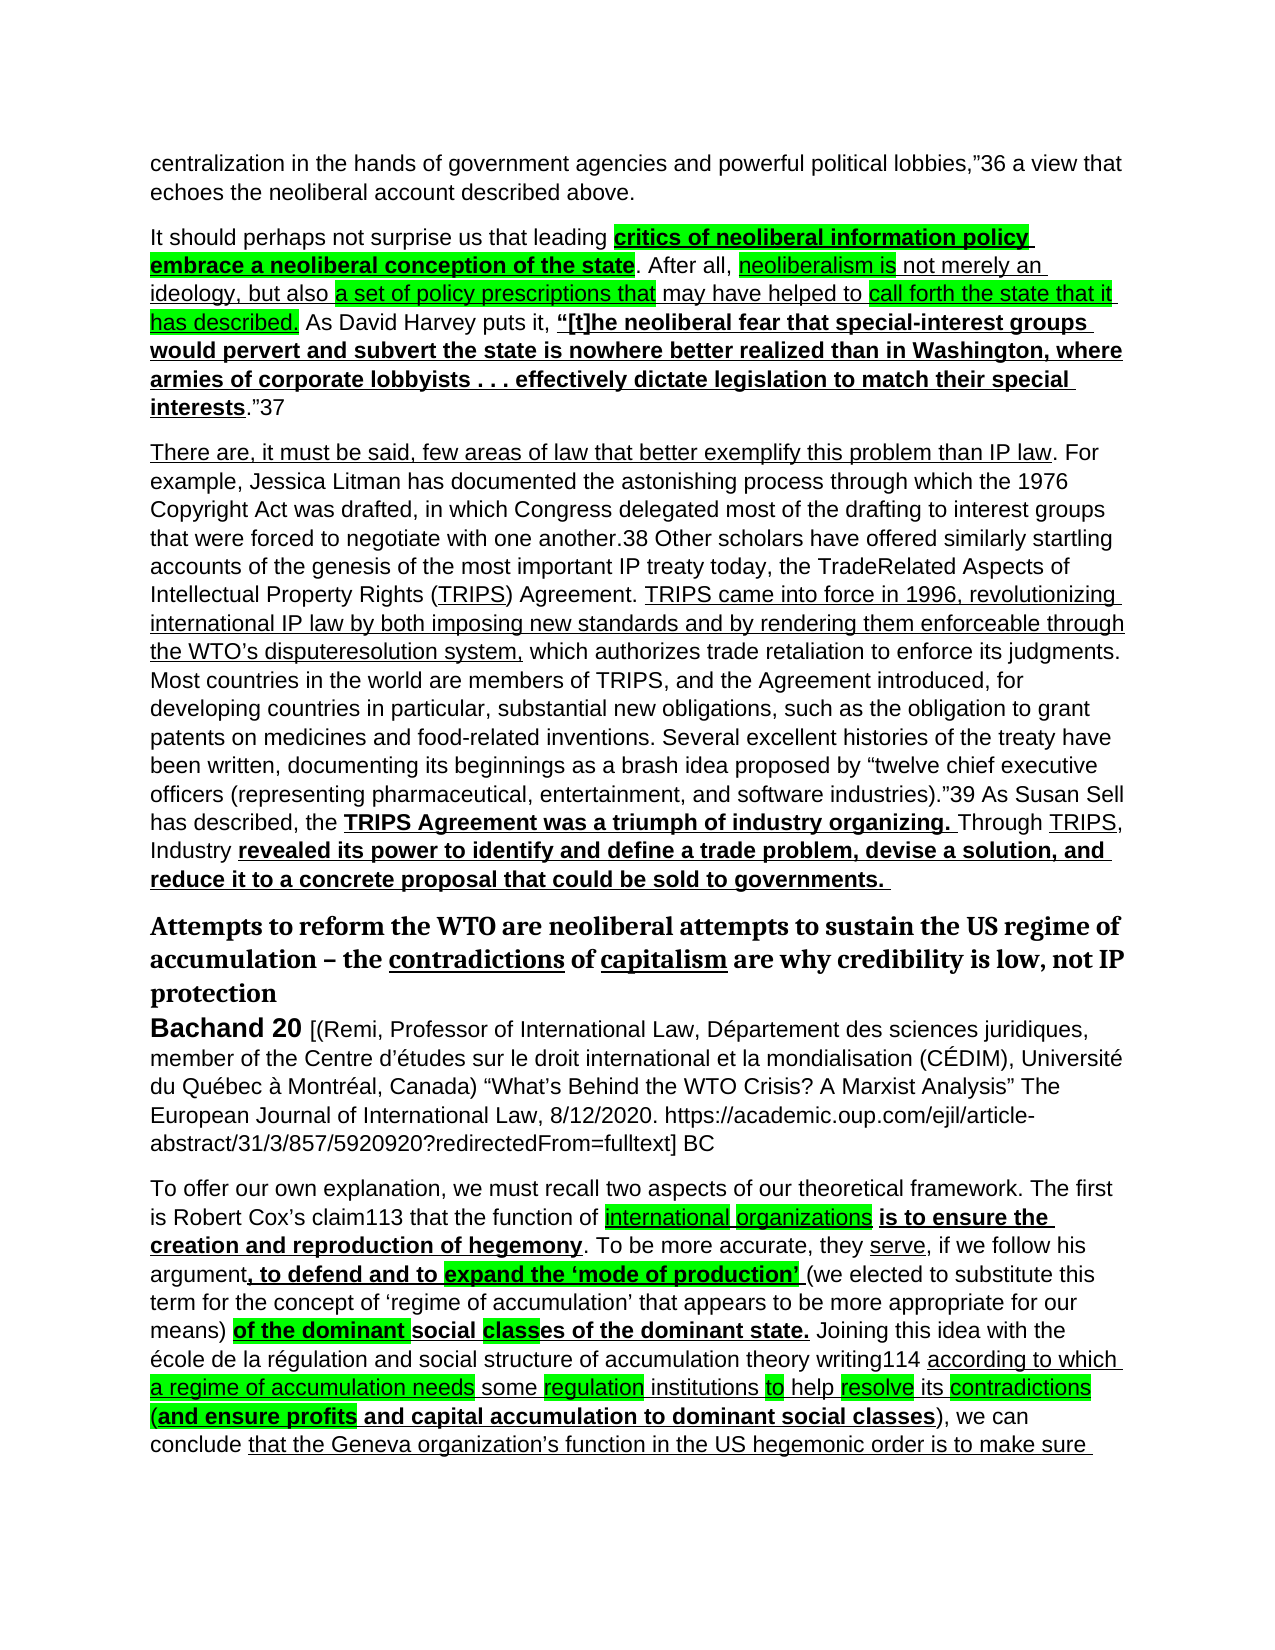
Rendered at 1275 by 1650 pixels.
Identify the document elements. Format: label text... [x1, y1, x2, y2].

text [150, 150, 1125, 205]
text There are, it must be said, few areas of law that better exemplify this problem than IP law. For example, Jessica Litman has documented the astonishing process through which the 1976 Copyright Act was drafted, in which Congress delegated most of the drafting to interest groups that were forced to negotiate with one another.38 Other scholars have offered similarly startling accounts of the genesis of the most important IP treaty today, the TradeRelated Aspects of Intellectual Property Rights (TRIPS) Agreement. TRIPS came into force in 1996, revolutionizing international IP law by both imposing new standards and by rendering them enforceable through the WTO’s disputeresolution system, which authorizes trade retaliation to enforce its judgments. Most countries in the world are members of TRIPS, and the Agreement introduced, for developing countries in particular, substantial new obligations, such as the obligation to grant patents on medicines and food-related inventions. Several excellent histories of the treaty have been written, documenting its beginnings as a brash idea proposed by “twelve chief executive officers (representing pharmaceutical, entertainment, and software industries).”39 As Susan Sell has described, the TRIPS Agreement was a triumph of industry organizing. Through TRIPS, Industry revealed its power to identify and define a trade problem, devise a solution, and reduce it to a concrete proposal that could be sold to governments. [150, 634, 1125, 892]
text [150, 1175, 1125, 1458]
text There are, it must be said, few areas of law that better exemplify this problem than IP law. For example, Jessica Litman has documented the astonishing process through which the 1976 Copyright Act was drafted, in which Congress delegated most of the drafting to interest groups that were forced to negotiate with one another.38 Other scholars have offered similarly startling accounts of the genesis of the most important IP treaty today, the TradeRelated Aspects of Intellectual Property Rights (TRIPS) Agreement. TRIPS came into force in 1996, revolutionizing international IP law by both imposing new standards and by rendering them enforceable through the WTO’s disputeresolution system, which authorizes trade retaliation to enforce its judgments. Most countries in the world are members of TRIPS, and the Agreement introduced, for developing countries in particular, substantial new obligations, such as the obligation to grant patents on medicines and food-related inventions. Several excellent histories of the treaty have been written, documenting its beginnings as a brash idea proposed by “twelve chief executive officers (representing pharmaceutical, entertainment, and software industries).”39 As Susan Sell has described, the TRIPS Agreement was a triumph of industry organizing. Through TRIPS, Industry revealed its power to identify and define a trade problem, devise a solution, and reduce it to a concrete proposal that could be sold to governments. [150, 439, 1125, 633]
text It should perhaps not surprise us that leading critics of neoliberal information policy embrace a neoliberal conception of the state. After all, neoliberalism is not merely an ideology, but also a set of policy prescriptions that may have helped to call forth the state that it has described. As David Harvey puts it, “[t]he neoliberal fear that special-interest groups would pervert and subvert the state is nowhere better realized than in Washington, where armies of corporate lobbyists . . . effectively dictate legislation to match their special interests.”37 [150, 223, 1125, 421]
text Bachand 20 [(Remi, Professor of International Law, Département des sciences juridiques, member of the Centre d’études sur le droit international et la mondialisation (CÉDIM), Université du Québec à Montréal, Canada) “What’s Behind the WTO Crisis? A Marxist Analysis” The European Journal of International Law, 8/12/2020. https://academic.oup.com/ejil/article-abstract/31/3/857/5920920?redirectedFrom=fulltext] BC [150, 1012, 1125, 1157]
text Attempts to reform the WTO are neoliberal attempts to sustain the US regime of accumulation – the contradictions of capitalism are why credibility is low, not IP protection [150, 911, 1125, 1009]
